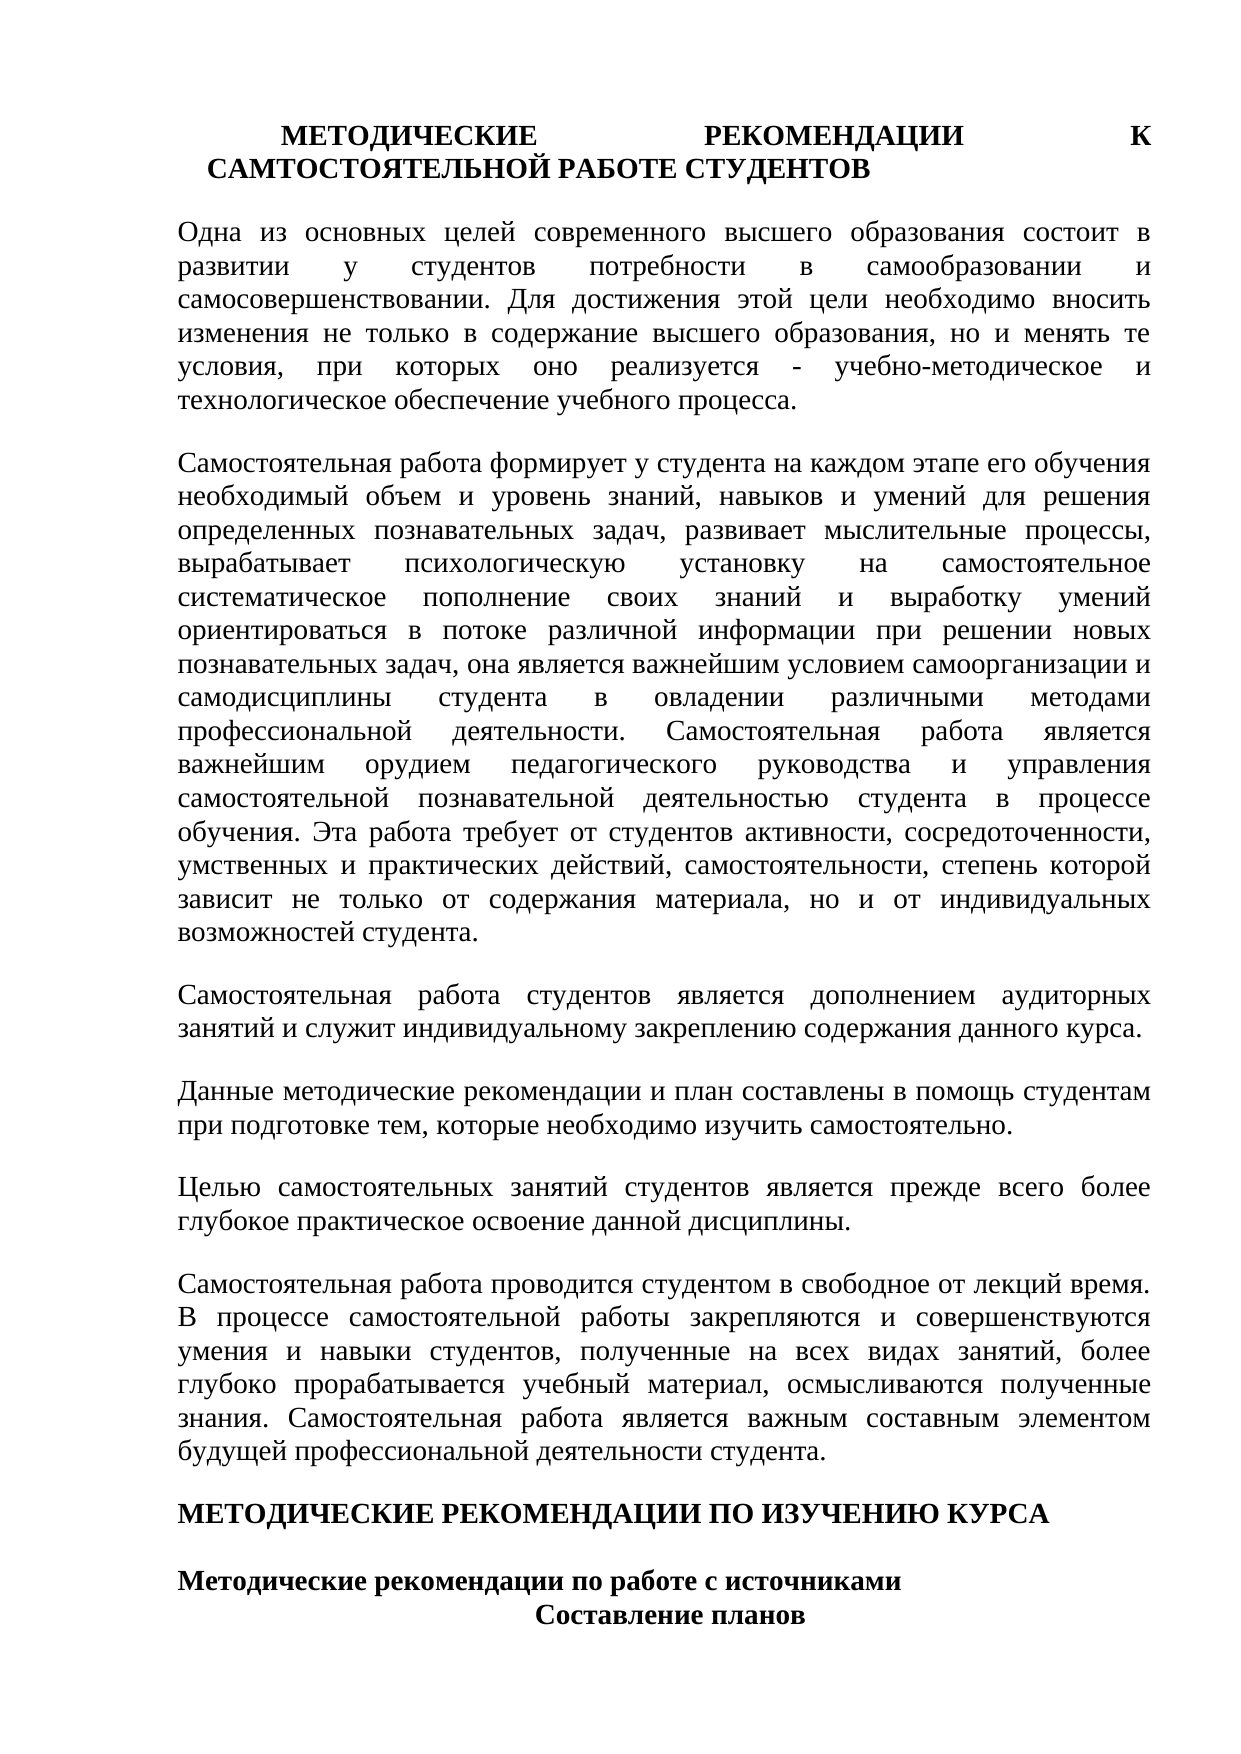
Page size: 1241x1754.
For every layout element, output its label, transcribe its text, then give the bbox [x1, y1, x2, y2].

text Самостоятельная работа студентов является дополнением аудиторных занятий и служит индивидуальному закреплению содержания данного курса. [177, 977, 1152, 1044]
text Целью самостоятельных занятий студентов является прежде всего более глубокое практическое освоение данной дисциплины. [177, 1169, 1152, 1237]
text Составление планов [148, 1597, 1131, 1630]
text Самостоятельная работа проводится студентом в свободное от лекций время. В процессе самостоятельной работы закрепляются и совершенствуются умения и навыки студентов, полученные на всех видах занятий, более глубоко прорабатывается учебный материал, осмысливаются полученные знания. Самостоятельная работа является важным составным элементом будущей профессиональной деятельности студента. [177, 1266, 1152, 1467]
text МЕТОДИЧЕСКИЕ РЕКОМЕНДАЦИИ ПО ИЗУЧЕНИЮ КУРСА [177, 1496, 1152, 1530]
text Данные методические рекомендации и план составлены в помощь студентам при подготовке тем, которые необходимо изучить самостоятельно. [177, 1073, 1152, 1140]
text Одна из основных целей современного высшего образования состоит в развитии у студентов потребности в самообразовании и самосовершенствовании. Для достижения этой цели необходимо вносить изменения не только в содержание высшего образования, но и менять те условия, при которых оно реализуется - учебно-методическое и технологическое обеспечение учебного процесса. [177, 214, 1152, 416]
text Самостоятельная работа формирует у студента на каждом этапе его обучения необходимый объем и уровень знаний, навыков и умений для решения определенных познавательных задач, развивает мыслительные процессы, вырабатывает психологическую установку на самостоятельное систематическое пополнение своих знаний и выработку умений ориентироваться в потоке различной информации при решении новых познавательных задач, она является важнейшим условием самоорганизации и самодисциплины студента в овладении различными методами профессиональной деятельности. Самостоятельная работа является важнейшим орудием педагогического руководства и управления самостоятельной познавательной деятельностью студента в процессе обучения. Эта работа требует от студентов активности, сосредоточенности, умственных и практических действий, самостоятельности, степень которой зависит не только от содержания материала, но и от индивидуальных возможностей студента. [177, 445, 1152, 948]
text Методические рекомендации по работе с источниками [148, 1563, 1131, 1597]
text МЕТОДИЧЕСКИЕ РЕКОМЕНДАЦИИ К САМТОСТОЯТЕЛЬНОЙ РАБОТЕ СТУДЕНТОВ [207, 118, 1152, 185]
